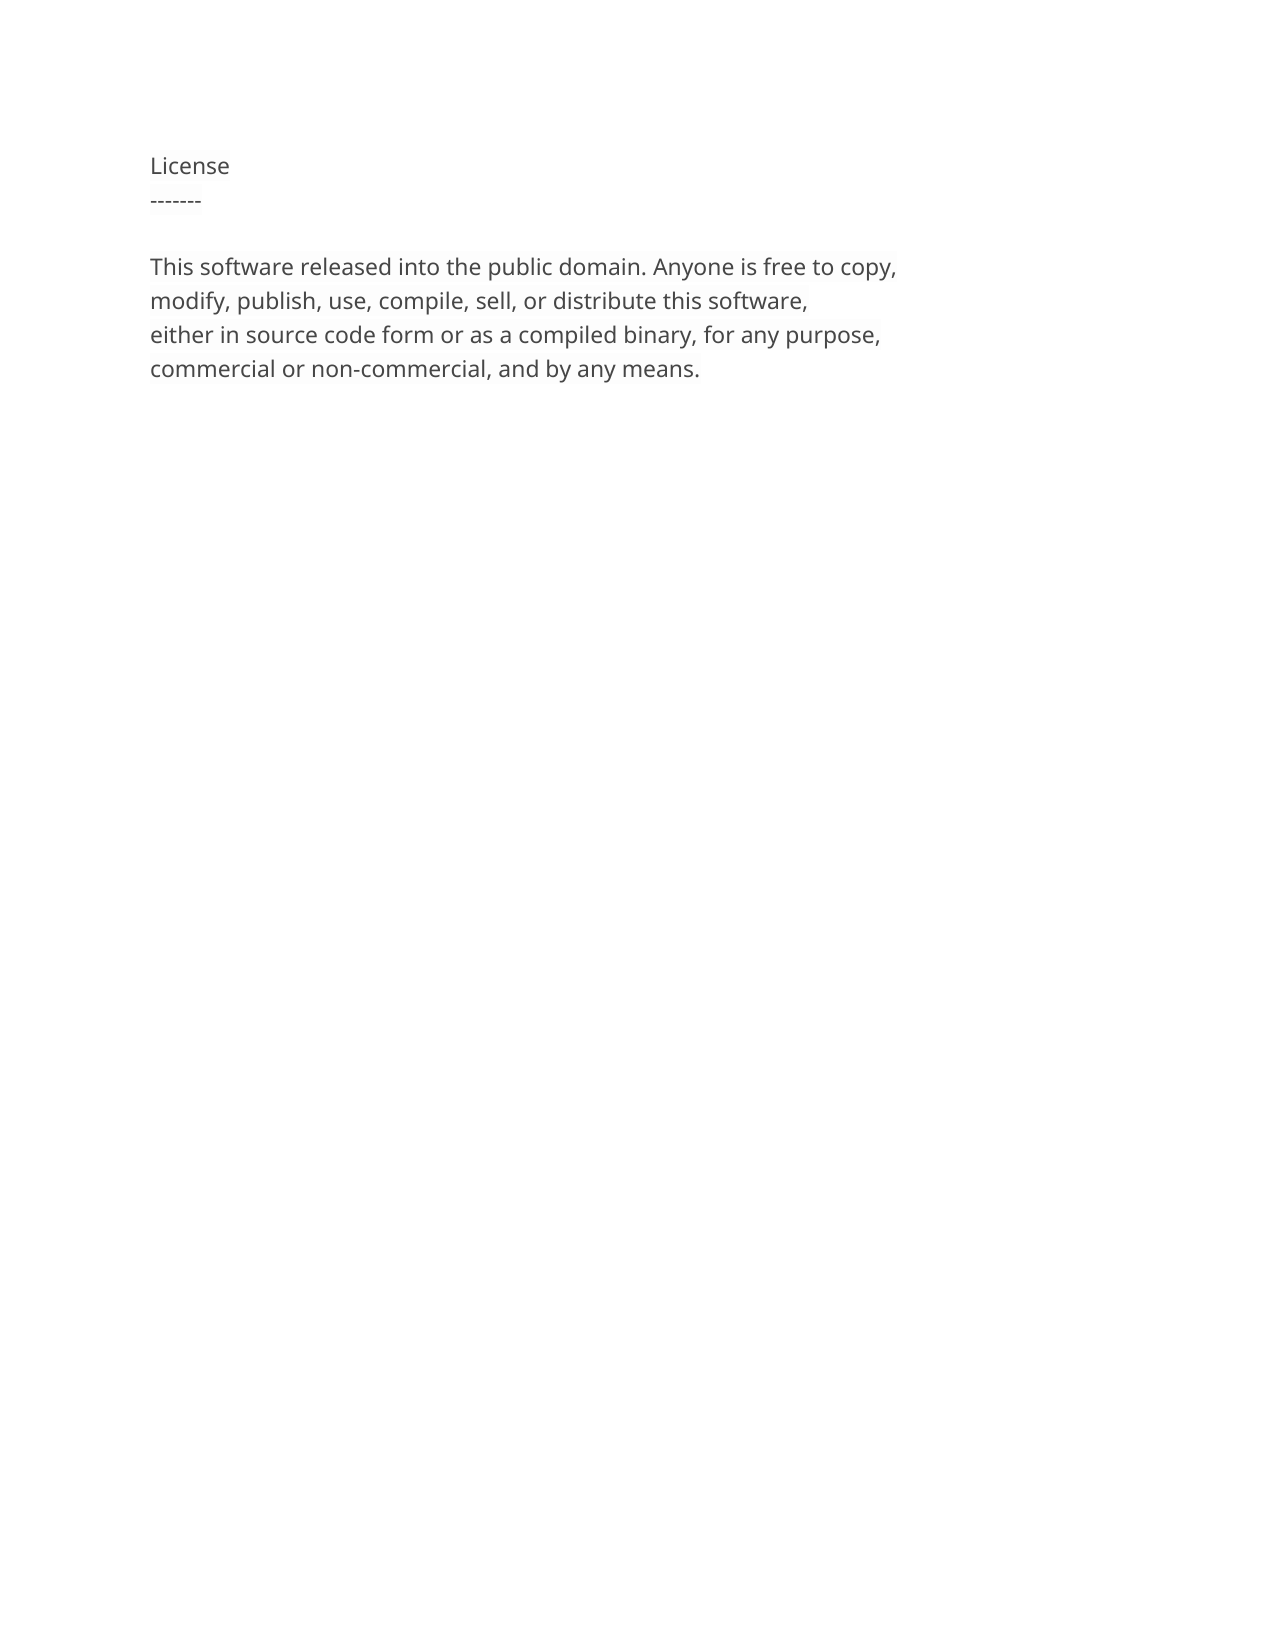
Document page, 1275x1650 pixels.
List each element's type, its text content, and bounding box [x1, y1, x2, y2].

text License ------- This software released into the public domain. Anyone is free to copy, modify, publish, use, compile, sell, or distribute this software, either in source code form or as a compiled binary, for any purpose, commercial or non-commercial, and by any means. [150, 150, 1125, 384]
